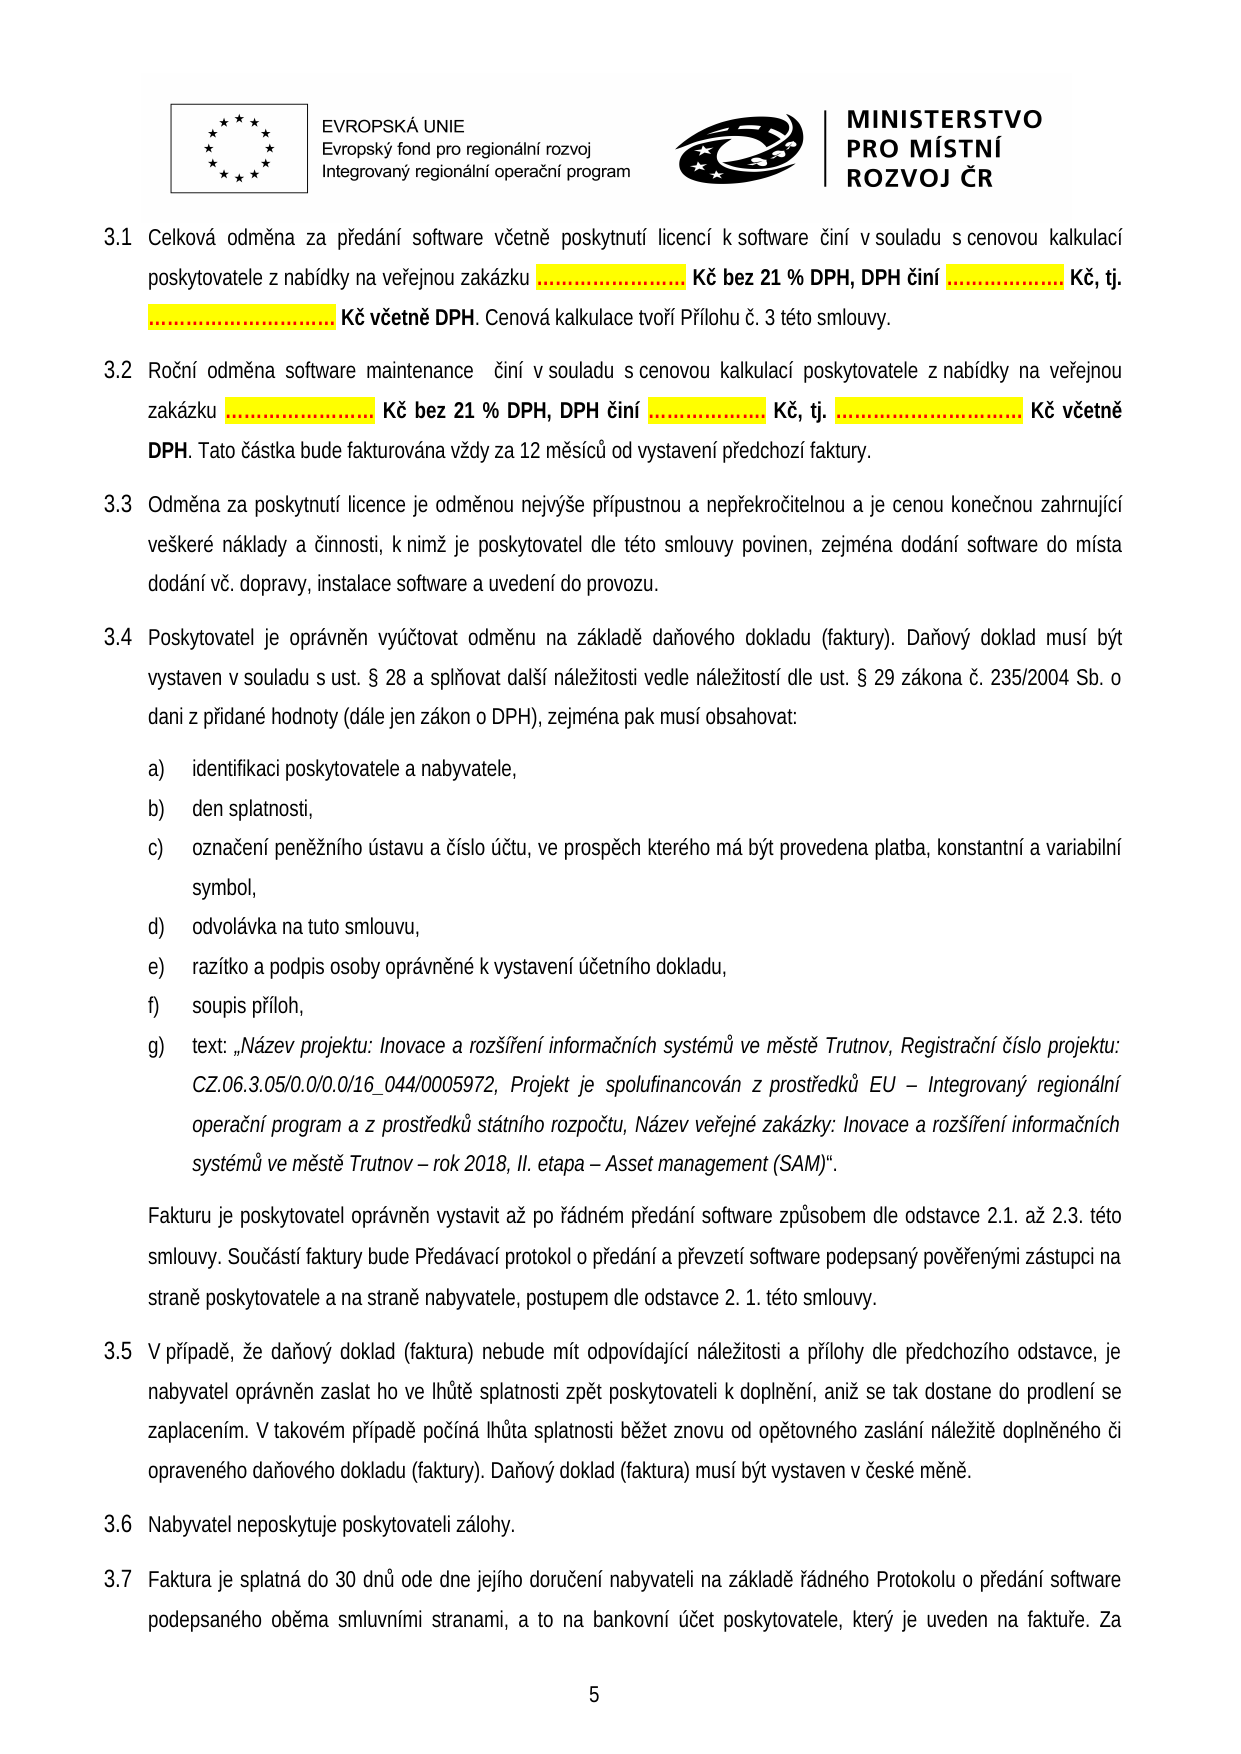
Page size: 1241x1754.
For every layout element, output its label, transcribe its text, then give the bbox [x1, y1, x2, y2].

list den splatnosti, [148, 795, 1122, 821]
text Fakturu je poskytovatel oprávněn vystavit až po řádném předání software způsobem dle odstavce 2.1. až 2.3. této smlouvy. Součástí faktury bude Předávací protokol o předání a převzetí software podepsaný pověřenými zástupci na straně poskytovatele a na straně nabyvatele, postupem dle odstavce 2. 1. této smlouvy. [103, 1202, 1122, 1310]
list identifikaci poskytovatele a nabyvatele, [148, 755, 1122, 782]
list razítko a podpis osoby oprávněné k vystavení účetního dokladu, [148, 953, 1122, 979]
list Celková odměna za předání software včetně poskytnutí licencí k software činí v souladu s cenovou kalkulací poskytovatele z nabídky na veřejnou zakázku …………………… Kč bez 21 % DPH, DPH činí ………………. Kč, tj. ………………………… Kč včetně DPH. Cenová kalkulace tvoří Přílohu č. 3 této smlouvy. [103, 222, 1122, 330]
list odvolávka na tuto smlouvu, [148, 913, 1122, 939]
list Nabyvatel neposkytuje poskytovateli zálohy. [103, 1509, 1122, 1537]
list Poskytovatel je oprávněn vyúčtovat odměnu na základě daňového dokladu (faktury). Daňový doklad musí být vystaven v souladu s ust. § 28 a splňovat další náležitosti vedle náležitostí dle ust. § 29 zákona č. 235/2004 Sb. o dani z přidané hodnoty (dále jen zákon o DPH), zejména pak musí obsahovat: [103, 622, 1122, 729]
list V případě, že daňový doklad (faktura) nebude mít odpovídající náležitosti a přílohy dle předchozího odstavce, je nabyvatel oprávněn zaslat ho ve lhůtě splatnosti zpět poskytovateli k doplnění, aniž se tak dostane do prodlení se zaplacením. V takovém případě počíná lhůta splatnosti běžet znovu od opětovného zaslání náležitě doplněného či opraveného daňového dokladu (faktury). Daňový doklad (faktura) musí být vystaven v české měně. [103, 1336, 1122, 1483]
list označení peněžního ústavu a číslo účtu, ve prospěch kterého má být provedena platba, konstantní a variabilní symbol, [148, 834, 1122, 900]
list Roční odměna software maintenance činí v souladu s cenovou kalkulací poskytovatele z nabídky na veřejnou zakázku …………………… Kč bez 21 % DPH, DPH činí ………………. Kč, tj. ………………………… Kč včetně DPH. Tato částka bude fakturována vždy za 12 měsíců od vystavení předchozí faktury. [103, 356, 1122, 463]
picture [140, 73, 1072, 223]
list soupis příloh, [148, 992, 1122, 1018]
list Odměna za poskytnutí licence je odměnou nejvýše přípustnou a nepřekročitelnou a je cenou konečnou zahrnující veškeré náklady a činnosti, k nimž je poskytovatel dle této smlouvy povinen, zejména dodání software do místa dodání vč. dopravy, instalace software a uvedení do provozu. [103, 489, 1122, 596]
list text: „Název projektu: Inovace a rozšíření informačních systémů ve městě Trutnov, Registrační číslo projektu: CZ.06.3.05/0.0/0.0/16_044/0005972, Projekt je spolufinancován z prostředků EU – Integrovaný regionální operační program a z prostředků státního rozpočtu, Název veřejné zakázky: Inovace a rozšíření informačních systémů ve městě Trutnov – rok 2018, II. etapa – Asset management (SAM)“. [148, 1032, 1122, 1176]
